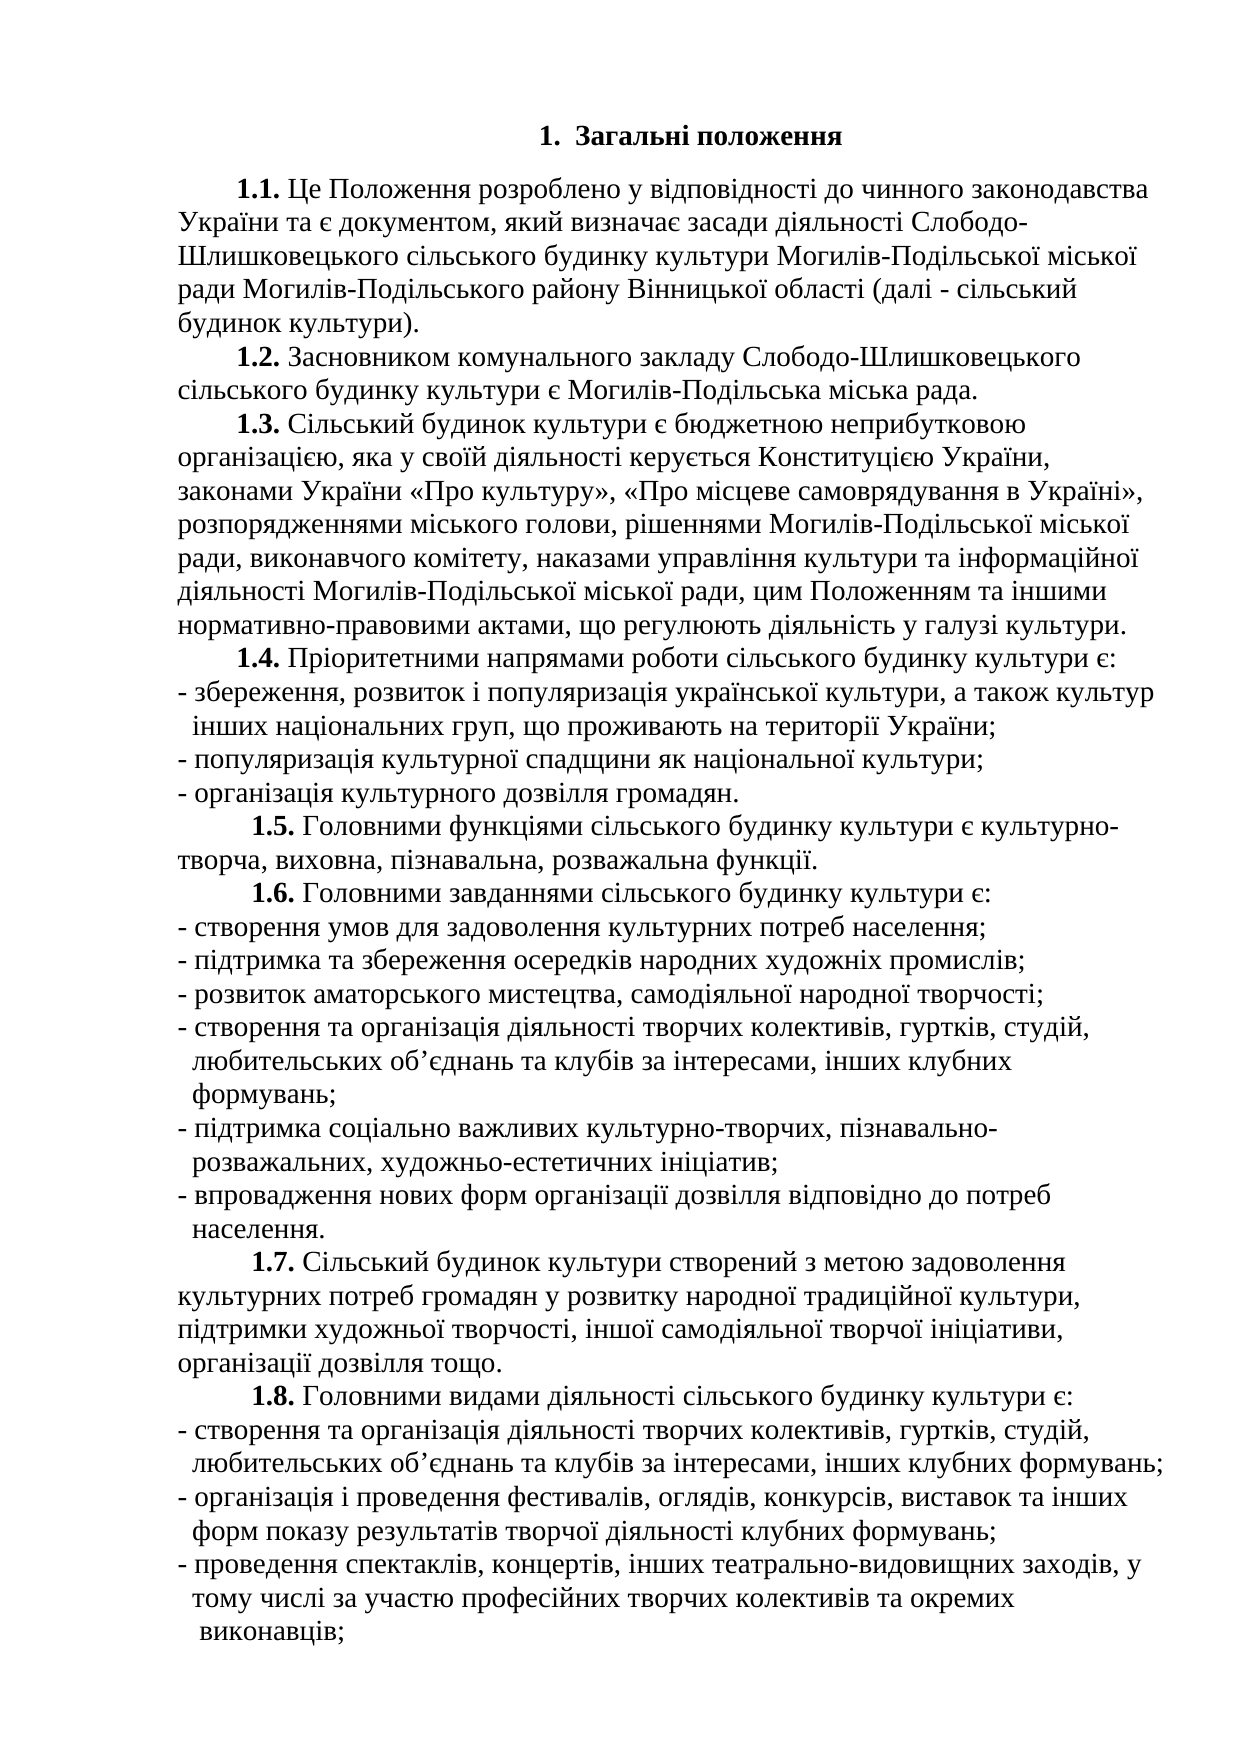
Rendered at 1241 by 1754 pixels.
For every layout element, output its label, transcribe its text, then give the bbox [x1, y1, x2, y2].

text форм показу результатів творчої діяльності клубних формувань; [177, 1513, 1167, 1546]
text тому числі за участю професійних творчих колективів та окремих [177, 1580, 1167, 1613]
text формувань; [177, 1077, 1167, 1110]
text 1.2. Засновником комунального закладу Слободо-Шлишковецького сільського будинку культури є Могилів-Подільська міська рада. [177, 339, 1167, 406]
text - організація культурного дозвілля громадян. [177, 775, 1167, 808]
text 1.8. Головними видами діяльності сільського будинку культури є: [177, 1378, 1167, 1412]
text - створення та організація діяльності творчих колективів, гуртків, студій, [177, 1412, 1167, 1446]
text - підтримка та збереження осередків народних художніх промислів; [177, 942, 1167, 976]
text - проведення спектаклів, концертів, інших театрально-видовищних заходів, у [177, 1546, 1167, 1580]
text - створення та організація діяльності творчих колективів, гуртків, студій, [177, 1009, 1167, 1043]
text інших національних груп, що проживають на території України; [177, 708, 1167, 741]
text любительських об’єднань та клубів за інтересами, інших клубних формувань; [177, 1446, 1167, 1479]
text 1.1. Це Положення розроблено у відповідності до чинного законодавства України та є документом, який визначає засади діяльності Слободо-Шлишковецького сільського будинку культури Могилів-Подільської міської ради Могилів-Подільського району Вінницької області (далі - сільський будинок культури). [177, 171, 1167, 339]
text любительських об’єднань та клубів за інтересами, інших клубних [177, 1043, 1167, 1077]
text 1.4. Пріоритетними напрямами роботи сільського будинку культури є: [177, 641, 1167, 674]
text 1.7. Сільський будинок культури створений з метою задоволення культурних потреб громадян у розвитку народної традиційної культури, підтримки художньої творчості, іншої самодіяльної творчої ініціативи, організації дозвілля тощо. [177, 1244, 1167, 1378]
text - впровадження нових форм організації дозвілля відповідно до потреб [177, 1177, 1167, 1211]
text - організація і проведення фестивалів, оглядів, конкурсів, виставок та інших [177, 1479, 1167, 1513]
text 1.3. Сільський будинок культури є бюджетною неприбутковою організацією, яка у своїй діяльності керується Конституцією України, законами України «Про культуру», «Про місцеве самоврядування в Україні», розпорядженнями міського голови, рішеннями Могилів-Подільської міської ради, виконавчого комітету, наказами управління культури та інформаційної діяльності Могилів-Подільської міської ради, цим Положенням та іншими нормативно-правовими актами, що регулюють діяльність у галузі культури. [177, 406, 1167, 641]
text розважальних, художньо-естетичних ініціатив; [177, 1144, 1167, 1177]
text - підтримка соціально важливих культурно-творчих, пізнавально- [177, 1110, 1167, 1144]
text - розвиток аматорського мистецтва, самодіяльної народної творчості; [177, 976, 1167, 1009]
text 1.5. Головними функціями сільського будинку культури є культурно-творча, виховна, пізнавальна, розважальна функції. [177, 808, 1167, 875]
text населення. [177, 1211, 1167, 1244]
text - популяризація культурної спадщини як національної культури; [177, 741, 1167, 775]
text - збереження, розвиток і популяризація української культури, а також культур [177, 674, 1167, 708]
list Загальні положення [215, 118, 1167, 152]
text виконавців; [177, 1613, 1167, 1647]
text - створення умов для задоволення культурних потреб населення; [177, 909, 1167, 942]
text 1.6. Головними завданнями сільського будинку культури є: [177, 875, 1167, 909]
